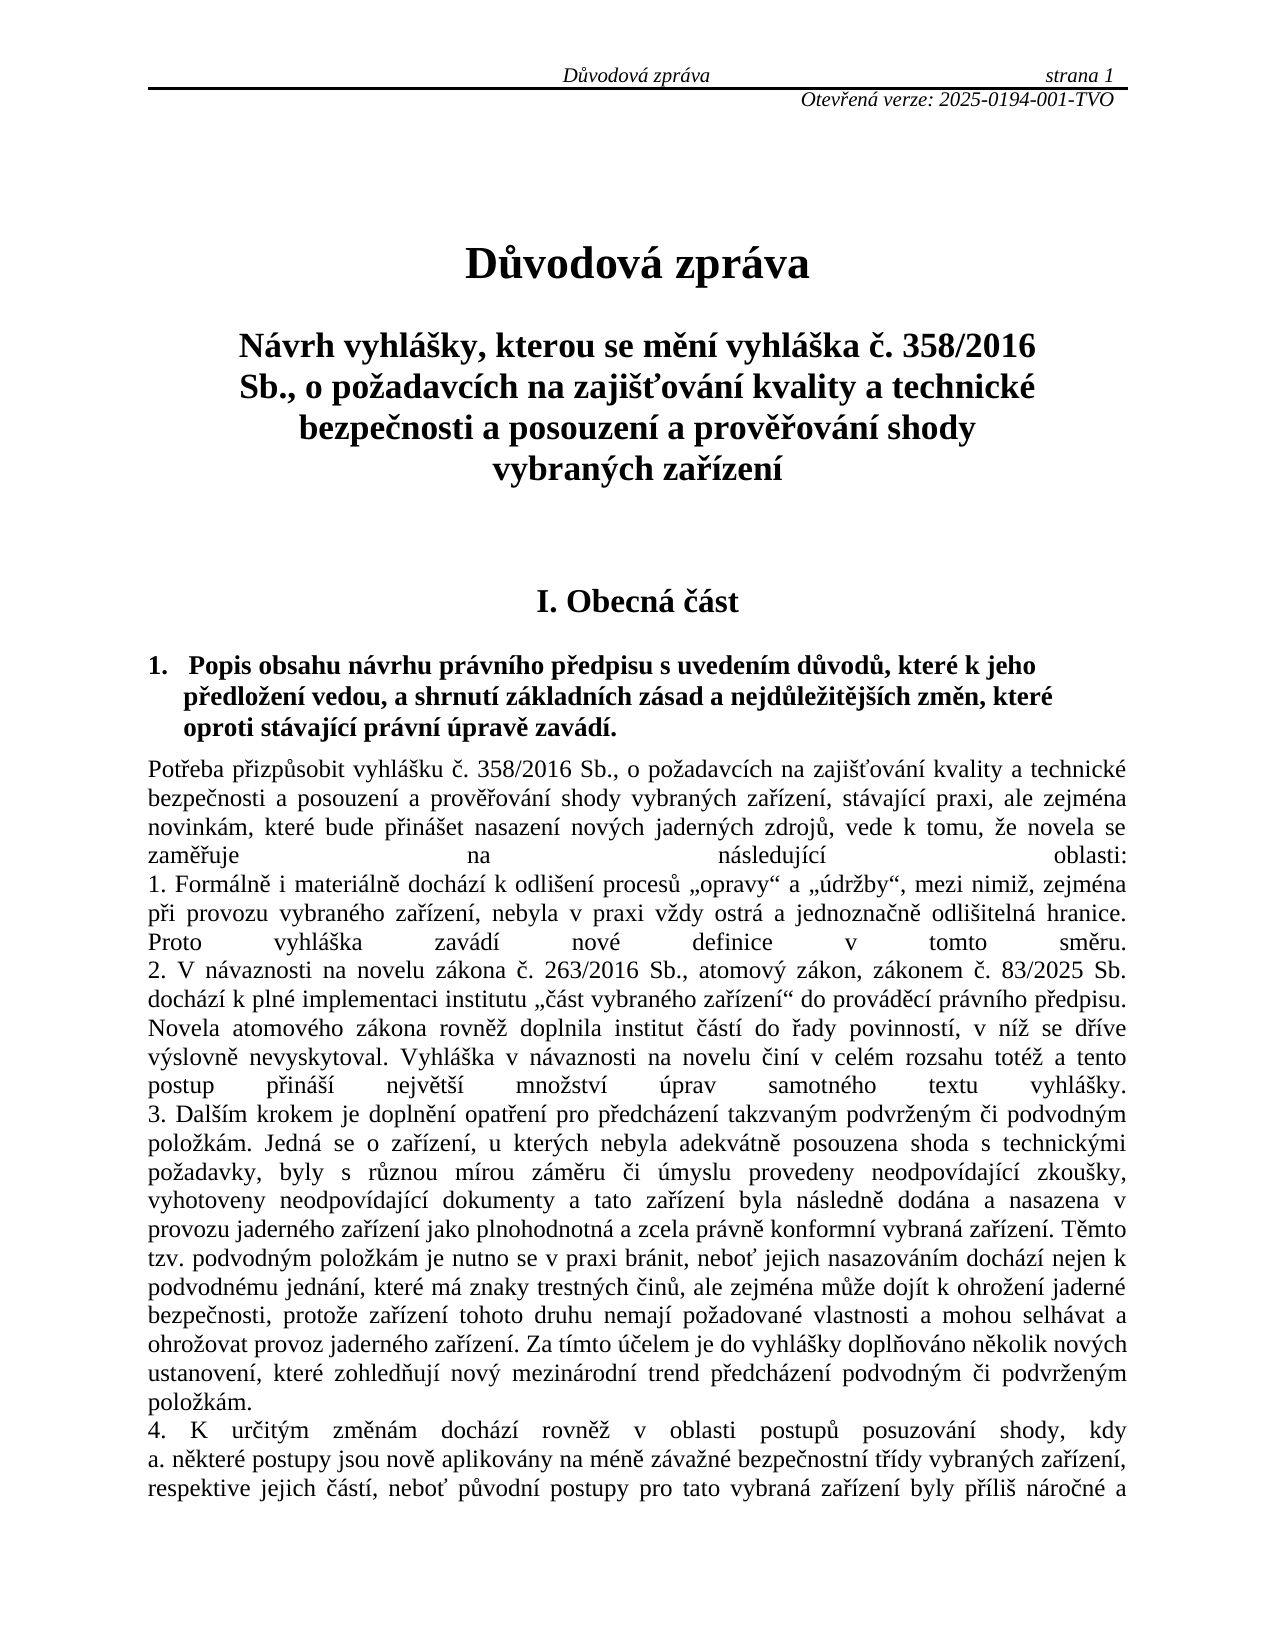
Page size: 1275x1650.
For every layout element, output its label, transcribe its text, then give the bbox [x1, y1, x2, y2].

text I. Obecná část [236, 581, 1039, 619]
text Důvodová zpráva [218, 236, 1057, 289]
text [148, 754, 1127, 1502]
text 1. Popis obsahu návrhu právního předpisu s uvedením důvodů, které k jeho předložení vedou, a shrnutí základních zásad a nejdůležitějších změn, které oproti stávající právní úpravě zavádí. [148, 649, 1127, 742]
text Návrh vyhlášky, kterou se mění vyhláška č. 358/2016 Sb., o požadavcích na zajišťování kvality a technické bezpečnosti a posouzení a prověřování shody vybraných zařízení [236, 324, 1039, 488]
